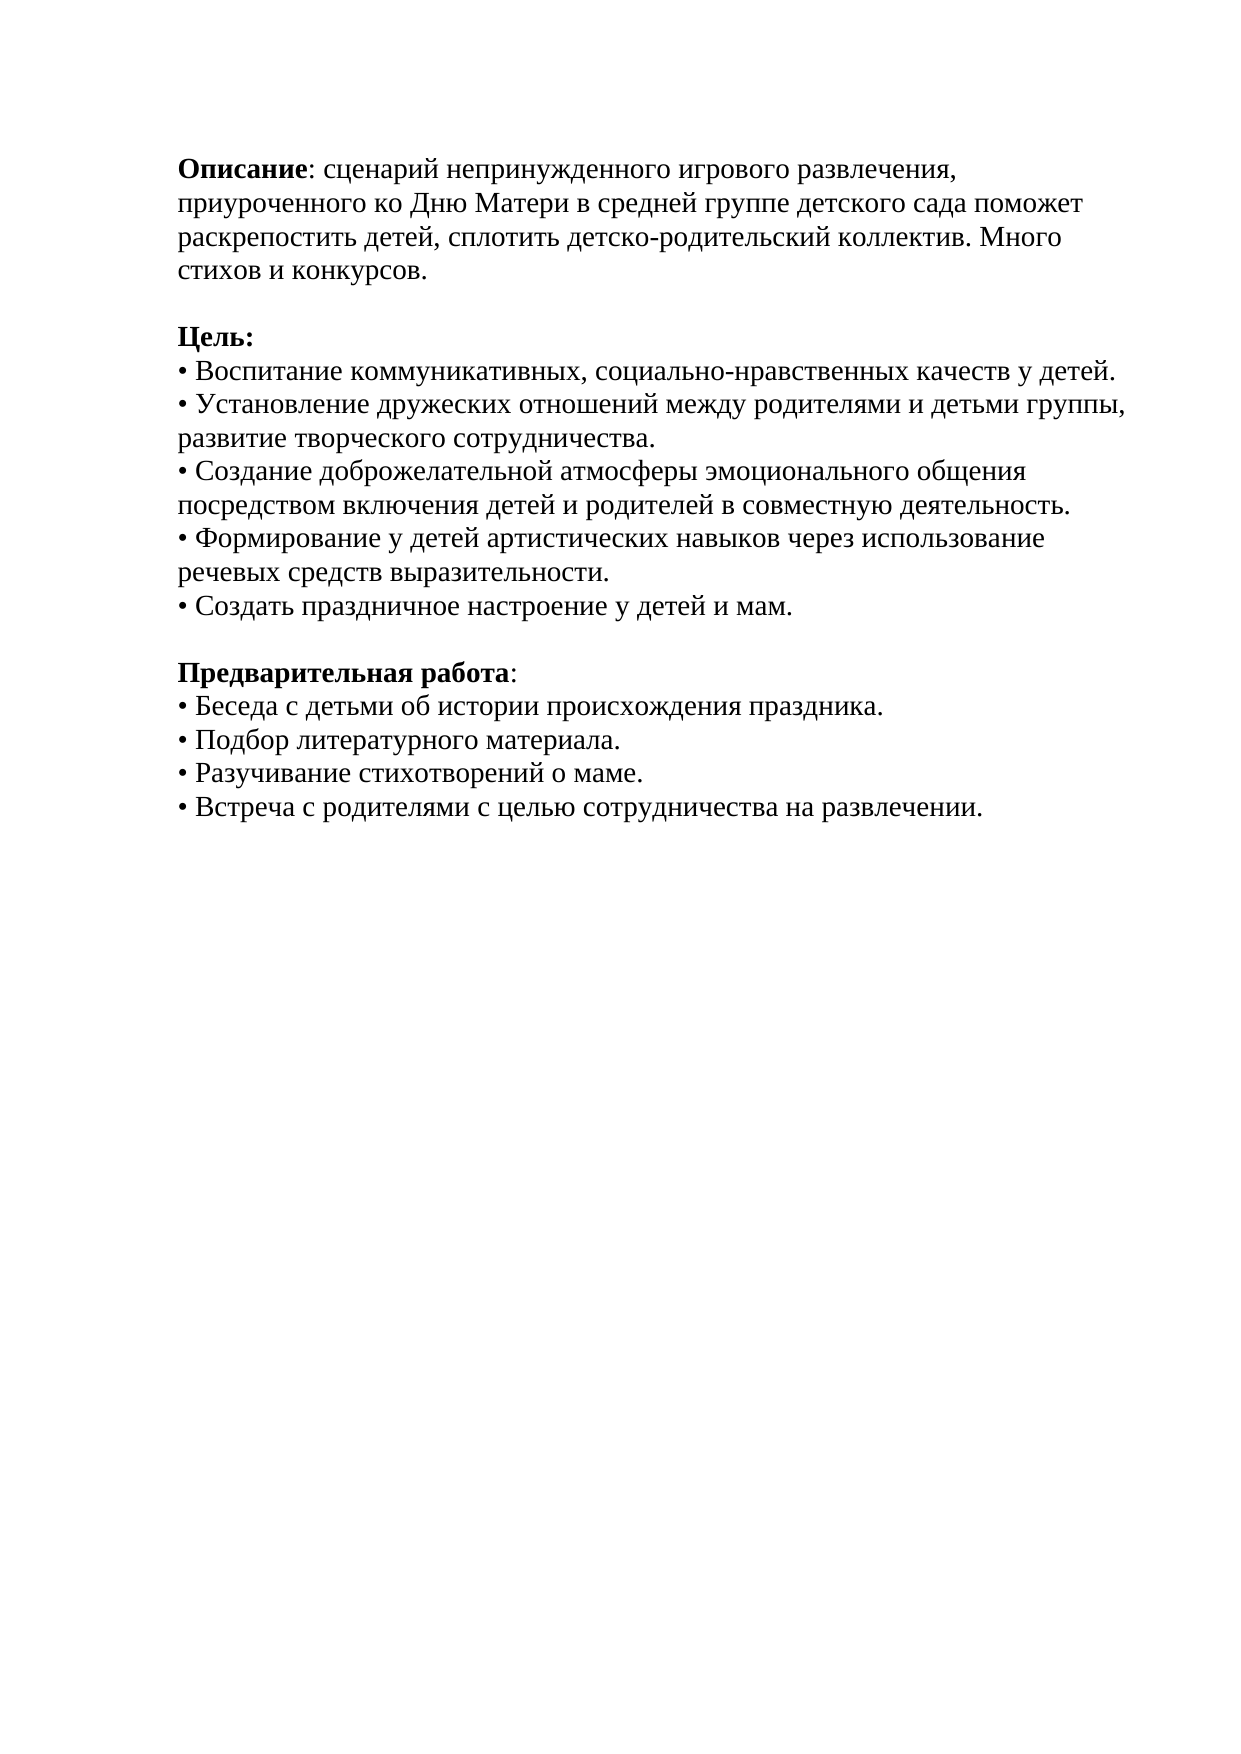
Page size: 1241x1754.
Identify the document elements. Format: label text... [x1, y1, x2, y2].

text Описание: сценарий непринужденного игрового развлечения, приуроченного ко Дню Матери в средней группе детского сада поможет раскрепостить детей, сплотить детско-родительский коллектив. Много стихов и конкурсов. Цель: • Воспитание коммуникативных, социально-нравственных качеств у детей. • Установление дружеских отношений между родителями и детьми группы, развитие творческого сотрудничества. • Создание доброжелательной атмосферы эмоционального общения посредством включения детей и родителей в совместную деятельность. • Формирование у детей артистических навыков через использование речевых средств выразительности. • Создать праздничное настроение у детей и мам. [177, 152, 1152, 621]
text Предварительная работа: • Беседа с детьми об истории происхождения праздника. • Подбор литературного материала. • Разучивание стихотворений о маме. • Встреча с родителями с целью сотрудничества на развлечении. [177, 621, 1152, 822]
